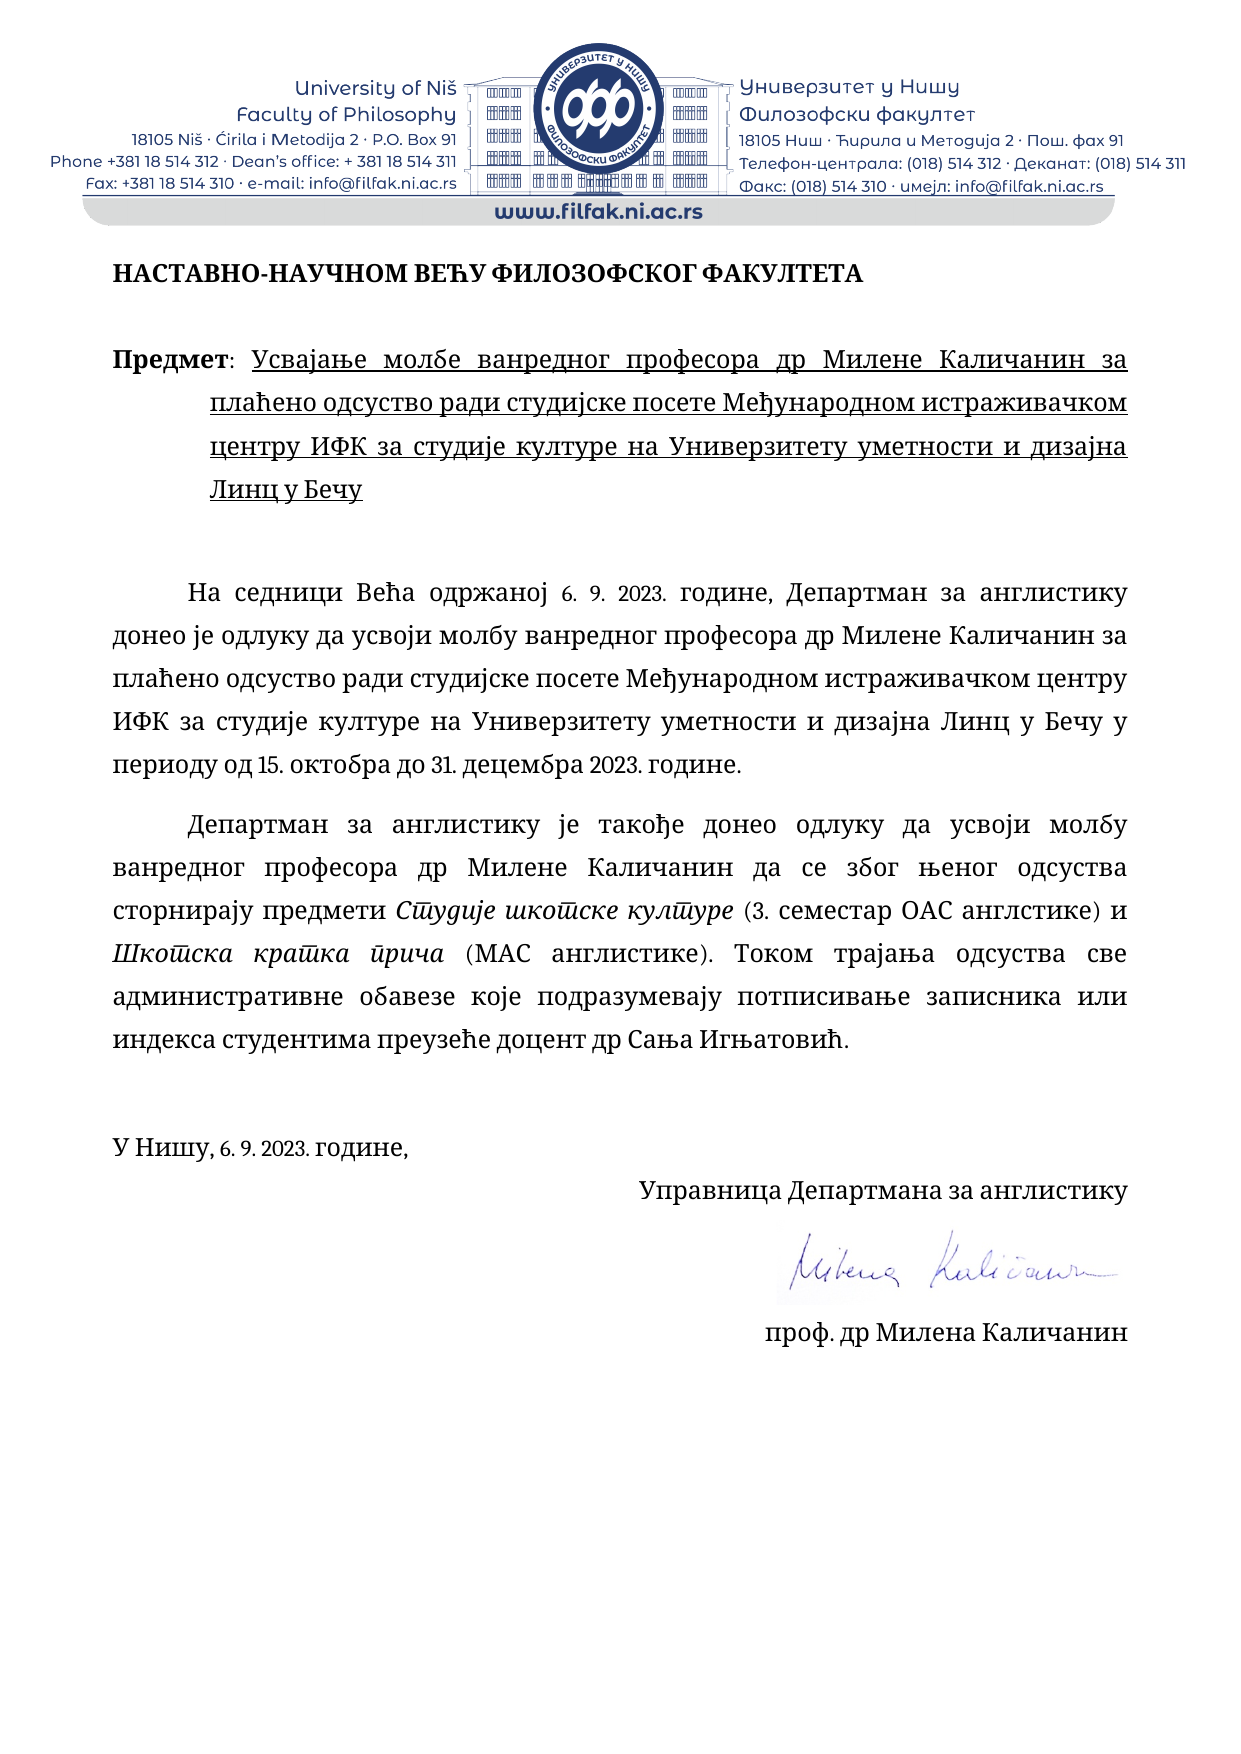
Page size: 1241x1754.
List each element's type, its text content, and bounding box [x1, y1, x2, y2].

picture [776, 1220, 1129, 1305]
text Департман за англистику је такође донео одлуку да усвоји молбу ванредног професора др Милене Каличанин да се због њеног одсуства сторнирају предмети Студије шкотске културе (3. семестар ОАС англстике) и Шкотска кратка прича (МАС англистике). Током трајања одсуства све административне обавезе које подразумевају потписивање записника или индекса студентима преузеће доцент др Сања Игњатовић. [112, 811, 1128, 1055]
text Управница Департмана за англистику [112, 1177, 1128, 1206]
picture [29, 41, 1211, 227]
text У Нишу, 6. 9. 2023. године, [112, 1134, 1128, 1163]
text НАСТАВНО-НАУЧНОМ ВЕЋУ ФИЛОЗОФСКОГ ФАКУЛТЕТА [112, 260, 1128, 289]
text Предмет: Усвајање молбе ванредног професора др Милене Каличанин за плаћено одсуство ради студијске посете Међународном истраживачком центру ИФК за студије културе на Универзитету уметности и дизајна Линц у Бечу [112, 346, 1128, 504]
text проф. др Милена Каличанин [112, 1318, 1128, 1347]
text На седници Већа одржаној 6. 9. 2023. године, Департман за англистику донео је одлуку да усвоји молбу ванредног професора др Милене Каличанин за плаћено одсуство ради студијске посете Међународном истраживачком центру ИФК за студије културе на Универзитету уметности и дизајна Линц у Бечу у периоду од 15. октобра до 31. децембра 2023. године. [112, 578, 1128, 780]
